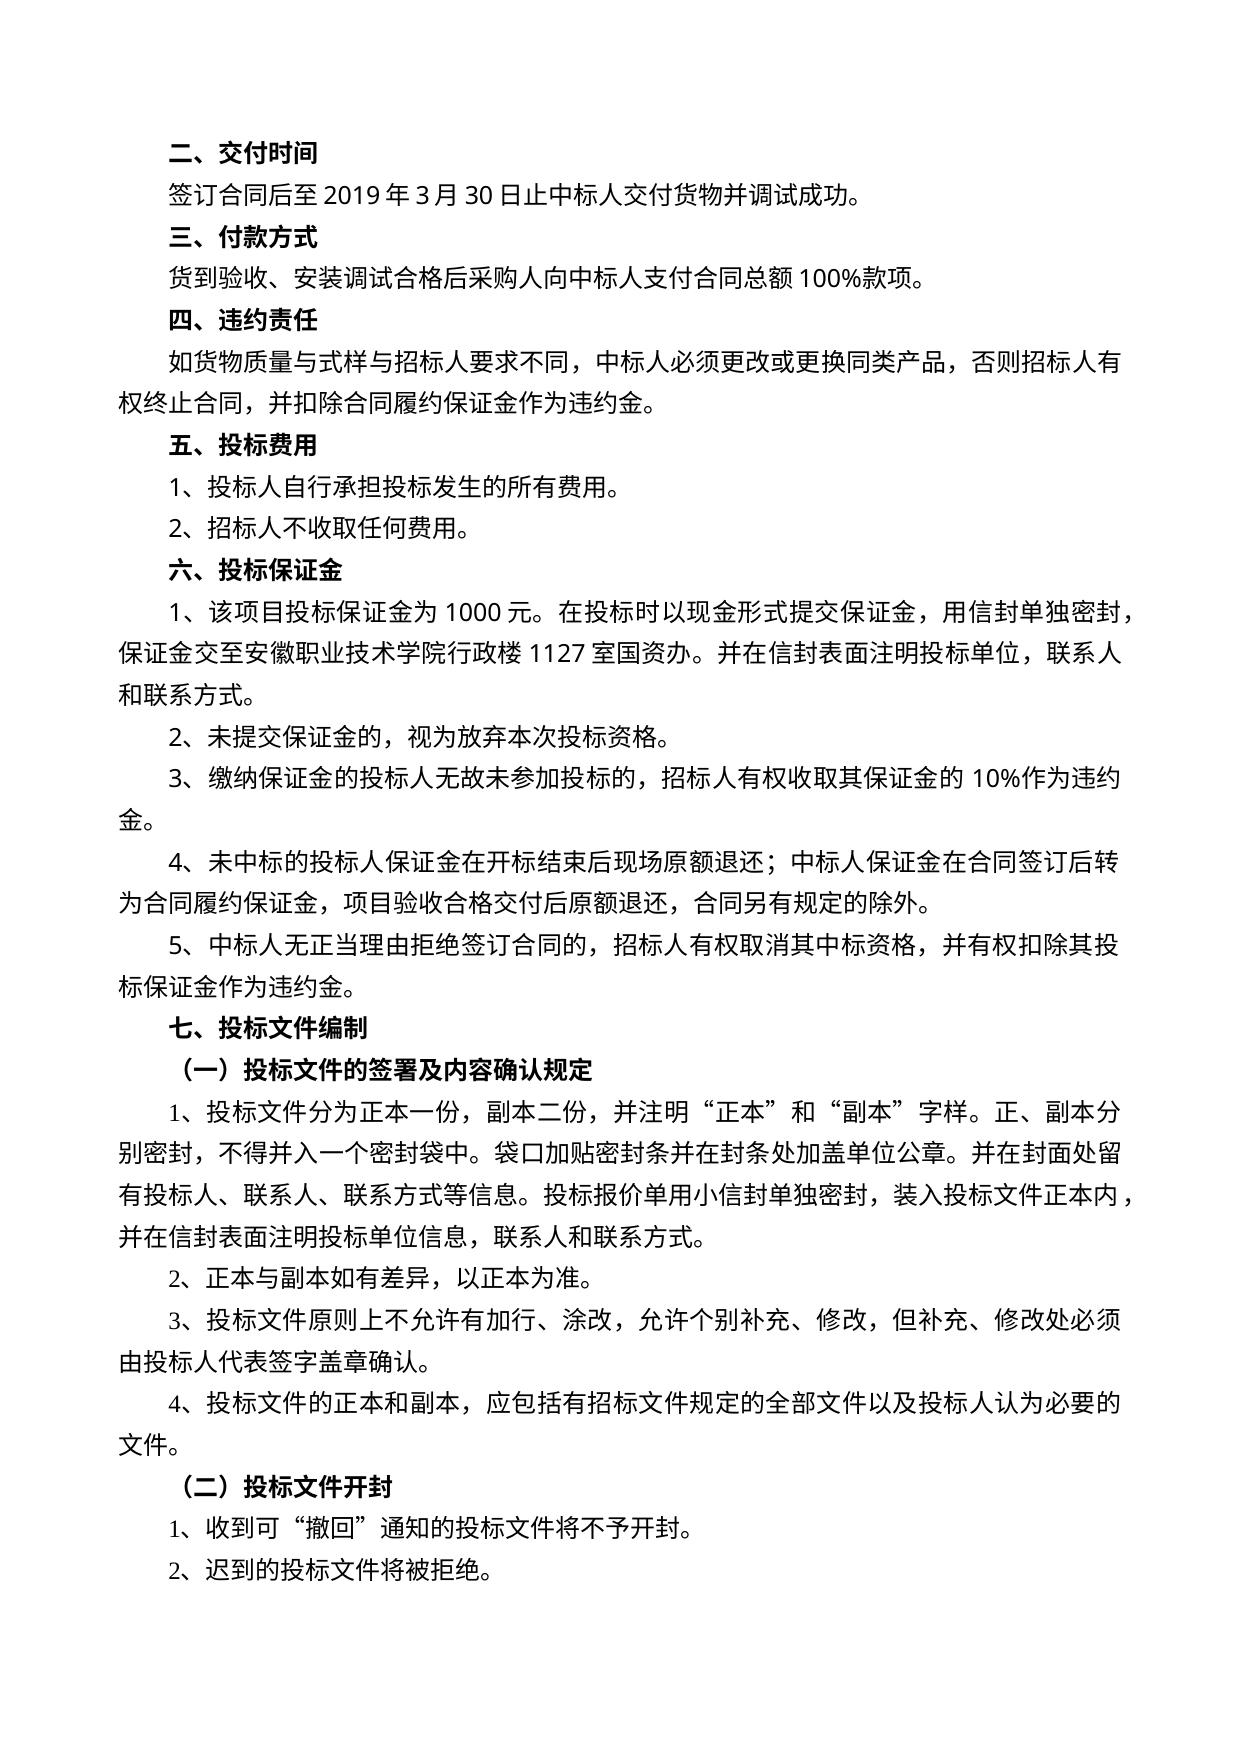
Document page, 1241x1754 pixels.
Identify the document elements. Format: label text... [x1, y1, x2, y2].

text （一）投标文件的签署及内容确认规定 [118, 1046, 1122, 1088]
text 1、投标文件分为正本一份，副本二份，并注明“正本”和“副本”字样。正、副本分别密封，不得并入一个密封袋中。袋口加贴密封条并在封条处加盖单位公章。并在封面处留有投标人、联系人、联系方式等信息。投标报价单用小信封单独密封，装入投标文件正本内，并在信封表面注明投标单位信息，联系人和联系方式。 [118, 1088, 1122, 1254]
text 4、投标文件的正本和副本，应包括有招标文件规定的全部文件以及投标人认为必要的文件。 [118, 1379, 1122, 1463]
text 四、违约责任 [118, 296, 1122, 338]
text （二）投标文件开封 [118, 1463, 1122, 1504]
text 5、中标人无正当理由拒绝签订合同的，招标人有权取消其中标资格，并有权扣除其投标保证金作为违约金。 [118, 921, 1122, 1004]
text 2、正本与副本如有差异，以正本为准。 [118, 1254, 1122, 1296]
text 4、未中标的投标人保证金在开标结束后现场原额退还；中标人保证金在合同签订后转为合同履约保证金，项目验收合格交付后原额退还，合同另有规定的除外。 [118, 838, 1122, 921]
text 2、迟到的投标文件将被拒绝。 [118, 1546, 1122, 1588]
text 七、投标文件编制 [118, 1004, 1122, 1046]
text 1、该项目投标保证金为1000元。在投标时以现金形式提交保证金，用信封单独密封，保证金交至安徽职业技术学院行政楼1127室国资办。并在信封表面注明投标单位，联系人和联系方式。 [118, 670, 1122, 713]
text 货到验收、安装调试合格后采购人向中标人支付合同总额100%款项。 [118, 254, 1122, 296]
text 2、招标人不收取任何费用。 [118, 504, 1122, 546]
text 六、投标保证金 [118, 546, 1122, 588]
text 三、付款方式 [118, 213, 1122, 254]
text 1、投标人自行承担投标发生的所有费用。 [118, 463, 1122, 504]
text 二、交付时间 [118, 129, 1122, 171]
text 签订合同后至2019年3月30日止中标人交付货物并调试成功。 [118, 171, 1122, 213]
text 1、收到可“撤回”通知的投标文件将不予开封。 [118, 1504, 1122, 1546]
text 如货物质量与式样与招标人要求不同，中标人必须更改或更换同类产品，否则招标人有权终止合同，并扣除合同履约保证金作为违约金。 [118, 338, 1122, 421]
text 1、该项目投标保证金为1000元。在投标时以现金形式提交保证金，用信封单独密封，保证金交至安徽职业技术学院行政楼1127室国资办。并在信封表面注明投标单位，联系人和联系方式。 [118, 588, 1122, 636]
text 五、投标费用 [118, 421, 1122, 463]
text 3、投标文件原则上不允许有加行、涂改，允许个别补充、修改，但补充、修改处必须由投标人代表签字盖章确认。 [118, 1296, 1122, 1379]
text 2、未提交保证金的，视为放弃本次投标资格。 [118, 713, 1122, 754]
text 3、缴纳保证金的投标人无故未参加投标的，招标人有权收取其保证金的10%作为违约金。 [118, 754, 1122, 838]
